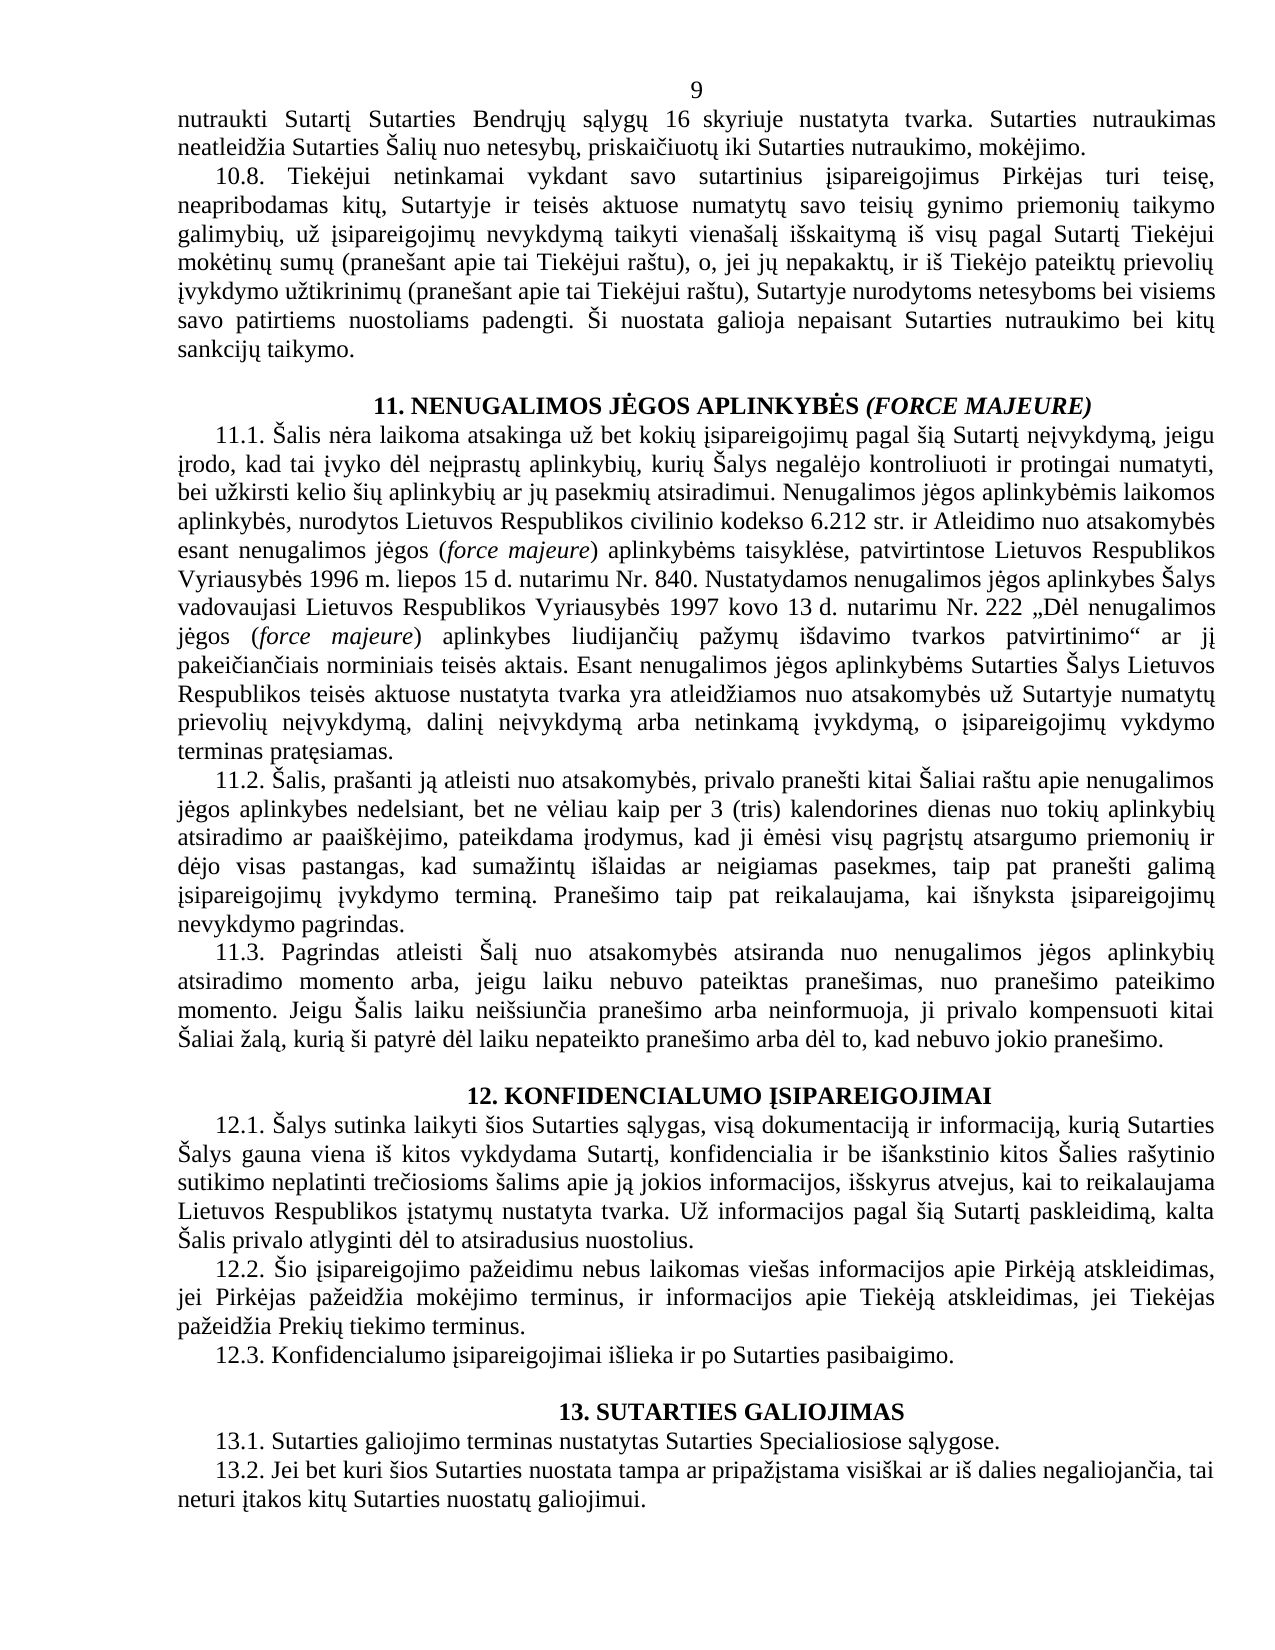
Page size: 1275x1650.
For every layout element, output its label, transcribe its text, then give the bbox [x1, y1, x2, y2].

text 13.2. Jei bet kuri šios Sutarties nuostata tampa ar pripažįstama visiškai ar iš dalies negaliojančia, tai neturi įtakos kitų Sutarties nuostatų galiojimui. [177, 1455, 1216, 1512]
text 12.1. Šalys sutinka laikyti šios Sutarties sąlygas, visą dokumentaciją ir informaciją, kurią Sutarties Šalys gauna viena iš kitos vykdydama Sutartį, konfidencialia ir be išankstinio kitos Šalies rašytinio sutikimo neplatinti trečiosioms šalims apie ją jokios informacijos, išskyrus atvejus, kai to reikalaujama Lietuvos Respublikos įstatymų nustatyta tvarka. Už informacijos pagal šią Sutartį paskleidimą, kalta Šalis privalo atlyginti dėl to atsiradusius nuostolius. [177, 1110, 1216, 1254]
text 13. SUTARTIES GALIOJIMAS [210, 1397, 1216, 1426]
text 11.2. Šalis, prašanti ją atleisti nuo atsakomybės, privalo pranešti kitai Šaliai raštu apie nenugalimos jėgos aplinkybes nedelsiant, bet ne vėliau kaip per 3 (tris) kalendorines dienas nuo tokių aplinkybių atsiradimo ar paaiškėjimo, pateikdama įrodymus, kad ji ėmėsi visų pagrįstų atsargumo priemonių ir dėjo visas pastangas, kad sumažintų išlaidas ar neigiamas pasekmes, taip pat pranešti galimą įsipareigojimų įvykdymo terminą. Pranešimo taip pat reikalaujama, kai išnyksta įsipareigojimų nevykdymo pagrindas. [177, 765, 1216, 937]
text 12. KONFIDENCIALUMO ĮSIPAREIGOJIMAI [210, 1081, 1216, 1110]
text 11.3. Pagrindas atleisti Šalį nuo atsakomybės atsiranda nuo nenugalimos jėgos aplinkybių atsiradimo momento arba, jeigu laiku nebuvo pateiktas pranešimas, nuo pranešimo pateikimo momento. Jeigu Šalis laiku neišsiunčia pranešimo arba neinformuoja, ji privalo kompensuoti kitai Šaliai žalą, kurią ši patyrė dėl laiku nepateikto pranešimo arba dėl to, kad nebuvo jokio pranešimo. [177, 937, 1216, 1052]
text 12.2. Šio įsipareigojimo pažeidimu nebus laikomas viešas informacijos apie Pirkėją atskleidimas, jei Pirkėjas pažeidžia mokėjimo terminus, ir informacijos apie Tiekėją atskleidimas, jei Tiekėjas pažeidžia Prekių tiekimo terminus. [177, 1254, 1216, 1340]
text 13.1. Sutarties galiojimo terminas nustatytas Sutarties Specialiosiose sąlygose. [177, 1426, 1216, 1455]
text 11. NENUGALIMOS JĖGOS APLINKYBĖS (FORCE MAJEURE) [210, 391, 1218, 420]
text 10.8. Tiekėjui netinkamai vykdant savo sutartinius įsipareigojimus Pirkėjas turi teisę, neapribodamas kitų, Sutartyje ir teisės aktuose numatytų savo teisių gynimo priemonių taikymo galimybių, už įsipareigojimų nevykdymą taikyti vienašalį išskaitymą iš visų pagal Sutartį Tiekėjui mokėtinų sumų (pranešant apie tai Tiekėjui raštu), o, jei jų nepakaktų, ir iš Tiekėjo pateiktų prievolių įvykdymo užtikrinimų (pranešant apie tai Tiekėjui raštu), Sutartyje nurodytoms netesyboms bei visiems savo patirtiems nuostoliams padengti. Ši nuostata galioja nepaisant Sutarties nutraukimo bei kitų sankcijų taikymo. [177, 161, 1216, 362]
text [177, 104, 1216, 161]
text 12.3. Konfidencialumo įsipareigojimai išlieka ir po Sutarties pasibaigimo. [177, 1340, 1216, 1369]
text 11.1. Šalis nėra laikoma atsakinga už bet kokių įsipareigojimų pagal šią Sutartį neįvykdymą, jeigu įrodo, kad tai įvyko dėl neįprastų aplinkybių, kurių Šalys negalėjo kontroliuoti ir protingai numatyti, bei užkirsti kelio šių aplinkybių ar jų pasekmių atsiradimui. Nenugalimos jėgos aplinkybėmis laikomos aplinkybės, nurodytos Lietuvos Respublikos civilinio kodekso 6.212 str. ir Atleidimo nuo atsakomybės esant nenugalimos jėgos (force majeure) aplinkybėms taisyklėse, patvirtintose Lietuvos Respublikos Vyriausybės 1996 m. liepos 15 d. nutarimu Nr. 840. Nustatydamos nenugalimos jėgos aplinkybes Šalys vadovaujasi Lietuvos Respublikos Vyriausybės 1997 kovo 13 d. nutarimu Nr. 222 „Dėl nenugalimos jėgos (force majeure) aplinkybes liudijančių pažymų išdavimo tvarkos patvirtinimo“ ar jį pakeičiančiais norminiais teisės aktais. Esant nenugalimos jėgos aplinkybėms Sutarties Šalys Lietuvos Respublikos teisės aktuose nustatyta tvarka yra atleidžiamos nuo atsakomybės už Sutartyje numatytų prievolių neįvykdymą, dalinį neįvykdymą arba netinkamą įvykdymą, o įsipareigojimų vykdymo terminas pratęsiamas. [177, 420, 1216, 765]
